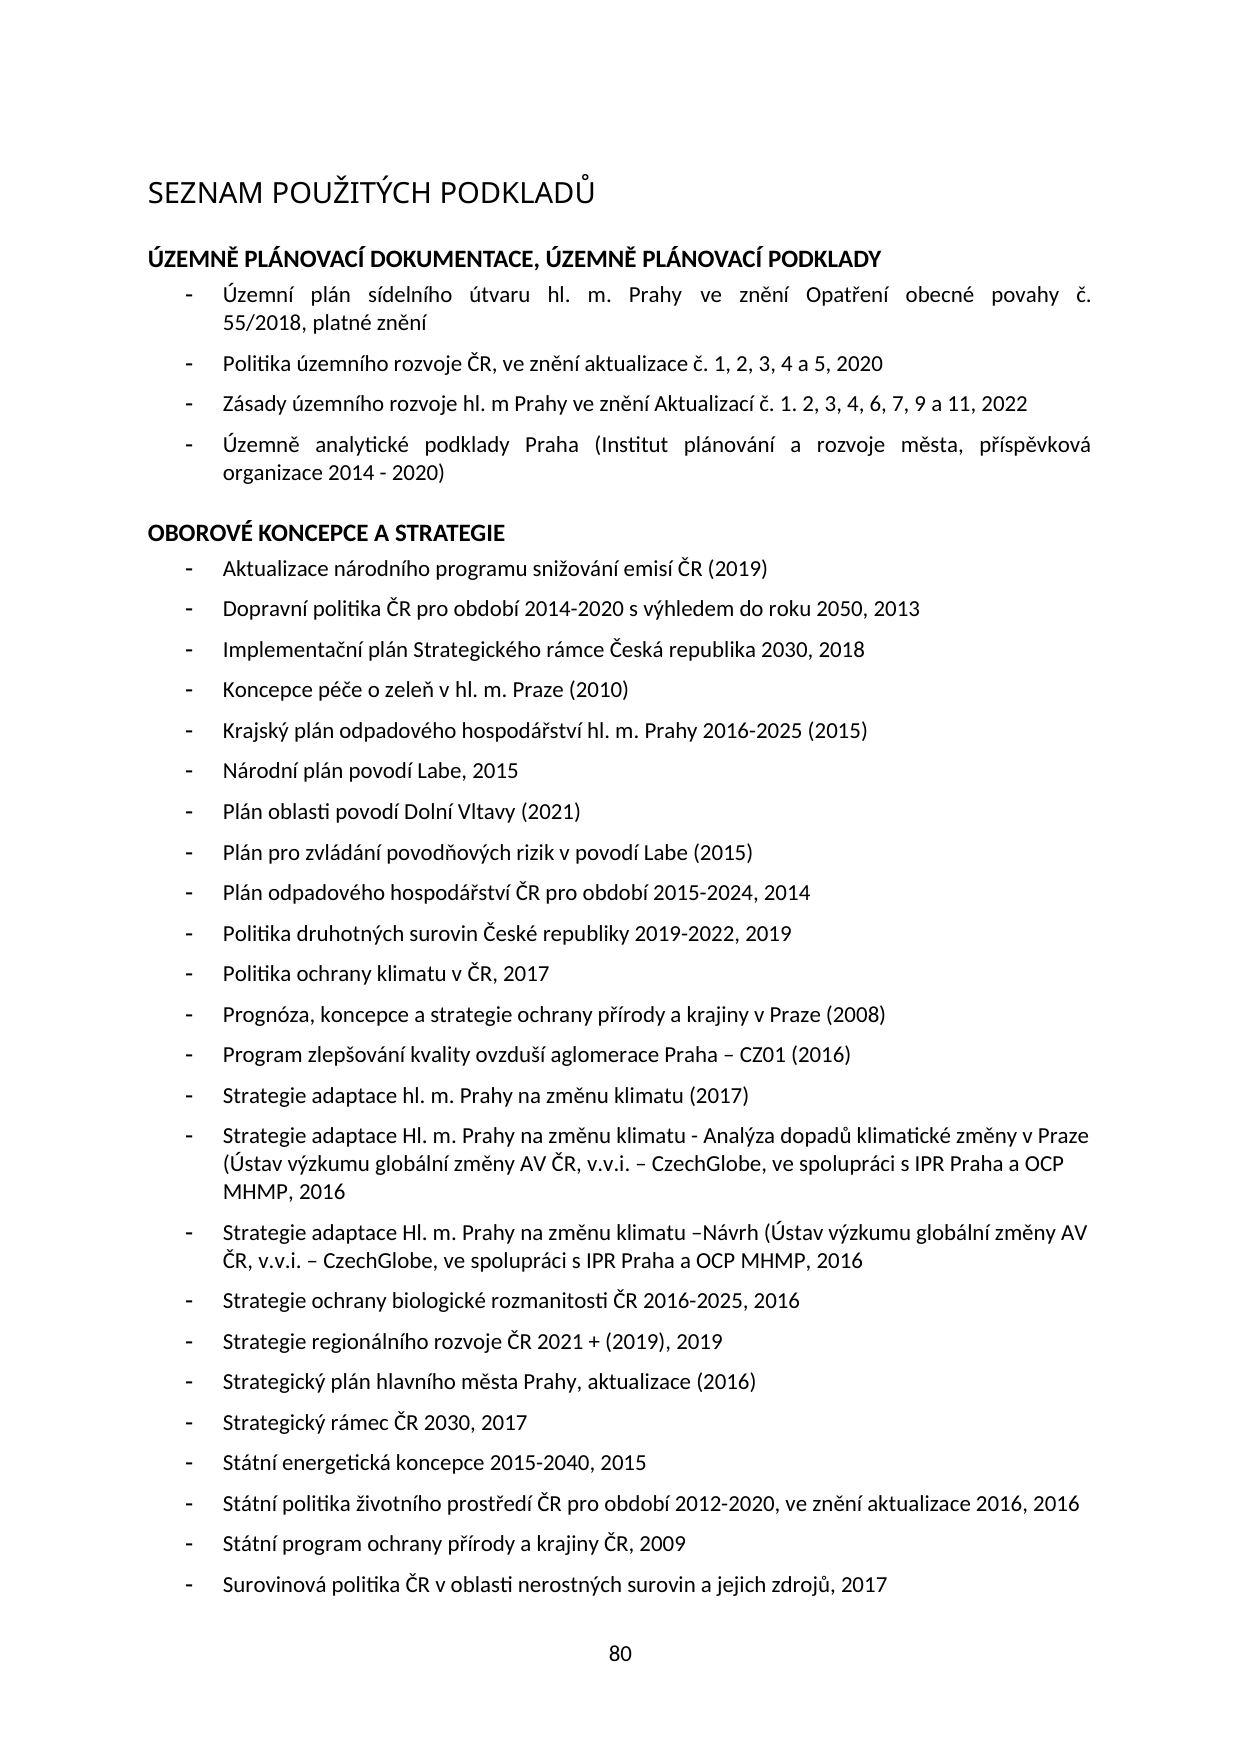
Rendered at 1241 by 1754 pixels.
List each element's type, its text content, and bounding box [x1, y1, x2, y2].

list Zásady územního rozvoje hl. m Prahy ve znění Aktualizací č. 1. 2, 3, 4, 6, 7, 9 a 11, 2022 [185, 389, 1092, 417]
subtitle oborové koncepce a strategie [148, 517, 1092, 548]
list Prognóza, koncepce a strategie ochrany přírody a krajiny v Praze (2008) [185, 1000, 1092, 1028]
list Strategie adaptace hl. m. Prahy na změnu klimatu (2017) [185, 1081, 1092, 1109]
list Strategický plán hlavního města Prahy, aktualizace (2016) [185, 1367, 1092, 1396]
list Politika druhotných surovin České republiky 2019-2022, 2019 [185, 919, 1092, 947]
list Národní plán povodí Labe, 2015 [185, 757, 1092, 785]
list Politika územního rozvoje ČR, ve znění aktualizace č. 1, 2, 3, 4 a 5, 2020 [185, 349, 1092, 377]
text Seznam použitých podkladů [148, 173, 1092, 212]
list Koncepce péče o zeleň v hl. m. Praze (2010) [185, 676, 1092, 704]
list Strategie adaptace Hl. m. Prahy na změnu klimatu - Analýza dopadů klimatické změny v Praze (Ústav výzkumu globální změny AV ČR, v.v.i. – CzechGlobe, ve spolupráci s IPR Praha a OCP MHMP, 2016 [185, 1121, 1092, 1205]
list Surovinová politika ČR v oblasti nerostných surovin a jejich zdrojů, 2017 [185, 1570, 1092, 1598]
list Plán odpadového hospodářství ČR pro období 2015-2024, 2014 [185, 878, 1092, 906]
list Státní energetická koncepce 2015-2040, 2015 [185, 1448, 1092, 1477]
list Implementační plán Strategického rámce Česká republika 2030, 2018 [185, 635, 1092, 663]
list Dopravní politika ČR pro období 2014-2020 s výhledem do roku 2050, 2013 [185, 594, 1092, 623]
list Strategie ochrany biologické rozmanitosti ČR 2016-2025, 2016 [185, 1286, 1092, 1314]
list Aktualizace národního programu snižování emisí ČR (2019) [185, 554, 1092, 582]
list Krajský plán odpadového hospodářství hl. m. Prahy 2016-2025 (2015) [185, 716, 1092, 744]
list Územní plán sídelního útvaru hl. m. Prahy ve znění Opatření obecné povahy č. 55/2018, platné znění [185, 280, 1092, 336]
list Plán oblasti povodí Dolní Vltavy (2021) [185, 797, 1092, 825]
list Územně analytické podklady Praha (Institut plánování a rozvoje města, příspěvková organizace 2014 - 2020) [185, 430, 1092, 486]
list Strategie regionálního rozvoje ČR 2021 + (2019), 2019 [185, 1327, 1092, 1355]
list Plán pro zvládání povodňových rizik v povodí Labe (2015) [185, 838, 1092, 866]
list Program zlepšování kvality ovzduší aglomerace Praha – CZ01 (2016) [185, 1040, 1092, 1068]
subtitle Územně plánovací dokumentace, územně plánovací podklady [148, 244, 1092, 274]
list Státní politika životního prostředí ČR pro období 2012-2020, ve znění aktualizace 2016, 2016 [185, 1489, 1092, 1517]
list Strategický rámec ČR 2030, 2017 [185, 1408, 1092, 1436]
list Státní program ochrany přírody a krajiny ČR, 2009 [185, 1529, 1092, 1558]
list Strategie adaptace Hl. m. Prahy na změnu klimatu –Návrh (Ústav výzkumu globální změny AV ČR, v.v.i. – CzechGlobe, ve spolupráci s IPR Praha a OCP MHMP, 2016 [185, 1218, 1092, 1274]
list Politika ochrany klimatu v ČR, 2017 [185, 959, 1092, 987]
